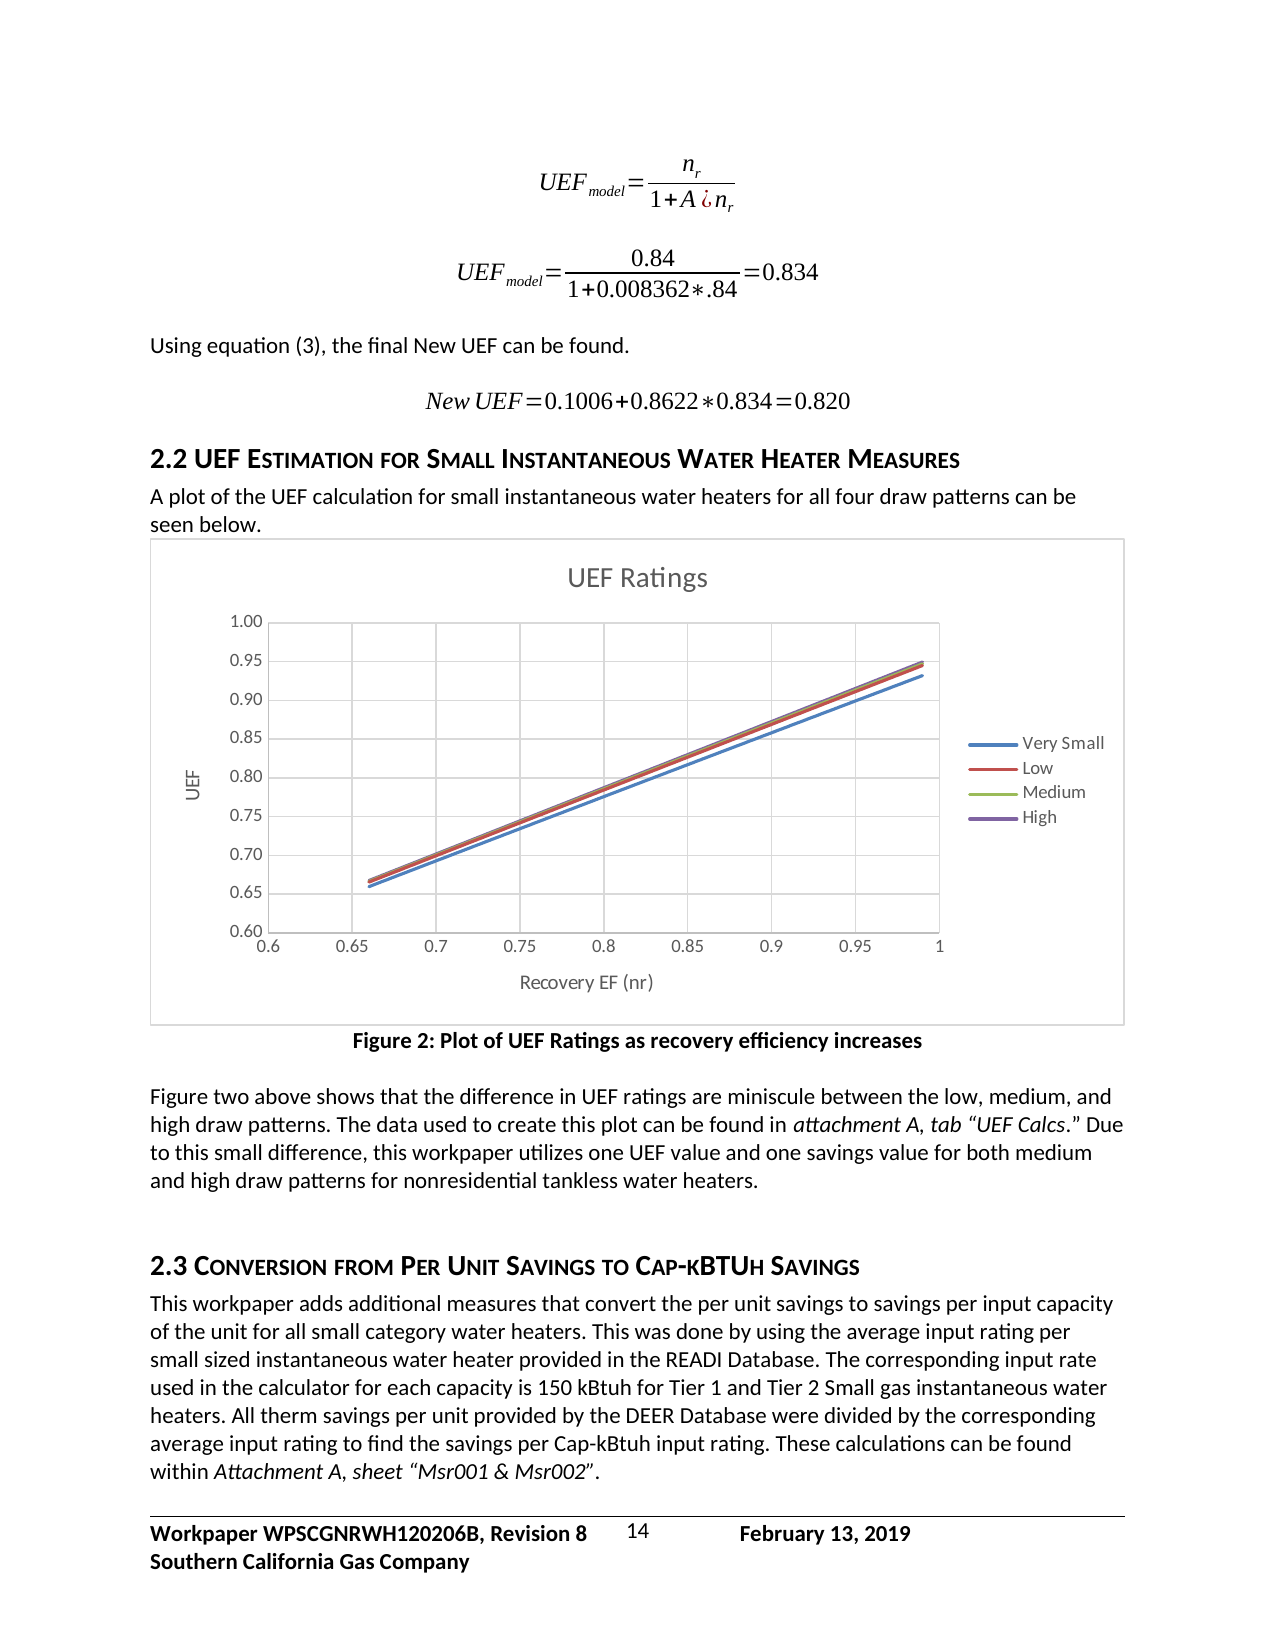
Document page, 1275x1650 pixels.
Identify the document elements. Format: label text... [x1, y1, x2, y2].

text Figure 2: Plot of UEF Ratings as recovery efficiency increases [150, 1026, 1125, 1054]
text Using equation (3), the final New UEF can be found. [150, 331, 1125, 359]
subtitle 2.2 UEF Estimation for Small Instantaneous Water Heater Measures [150, 440, 1125, 476]
text A plot of the UEF calculation for small instantaneous water heaters for all four draw patterns can be seen below. [150, 482, 1125, 538]
text Figure two above shows that the difference in UEF ratings are miniscule between the low, medium, and high draw patterns. The data used to create this plot can be found in attachment A, tab “UEF Calcs.” Due to this small difference, this workpaper utilizes one UEF value and one savings value for both medium and high draw patterns for nonresidential tankless water heaters. [150, 1082, 1125, 1194]
text This workpaper adds additional measures that convert the per unit savings to savings per input capacity of the unit for all small category water heaters. This was done by using the average input rating per small sized instantaneous water heater provided in the READI Database. The corresponding input rate used in the calculator for each capacity is 150 kBtuh for Tier 1 and Tier 2 Small gas instantaneous water heaters. All therm savings per unit provided by the DEER Database were divided by the corresponding average input rating to find the savings per Cap-kBtuh input rating. These calculations can be found within Attachment A, sheet “Msr001 & Msr002”. [150, 1289, 1125, 1485]
subtitle 2.3 Conversion from Per Unit Savings to Cap-kBTUh Savings [150, 1247, 1125, 1282]
